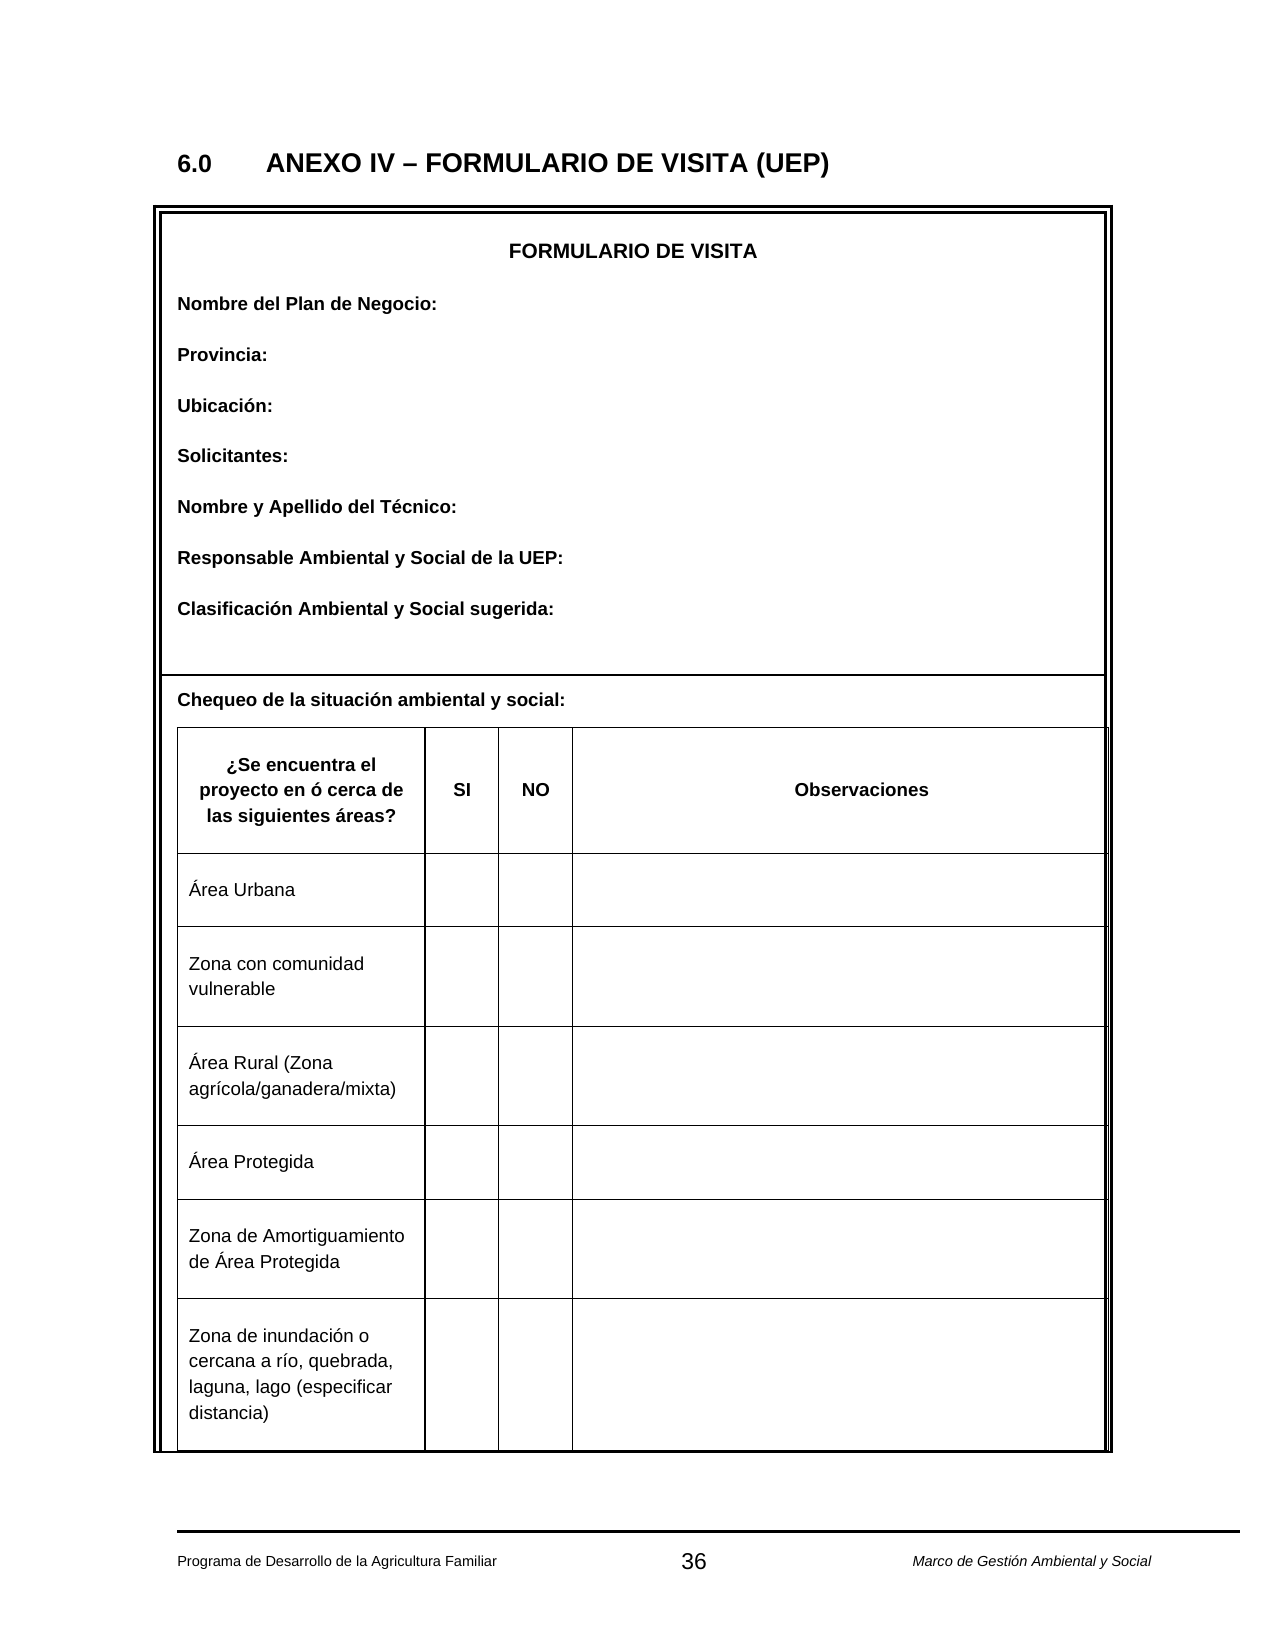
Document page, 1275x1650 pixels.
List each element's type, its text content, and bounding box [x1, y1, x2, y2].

subtitle ANEXO IV – FORMULARIO DE VISITA (UEP) [177, 147, 1128, 178]
table_header FORMULARIO DE VISITA Nombre del Plan de Negocio: Provincia: Ubicación: Solicitantes: Nombre y Apellido del Técnico: Responsable Ambiental y Social de la UEP: Clasificación Ambiental y Social sugerida: [158, 208, 1108, 674]
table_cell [162, 676, 1104, 1451]
